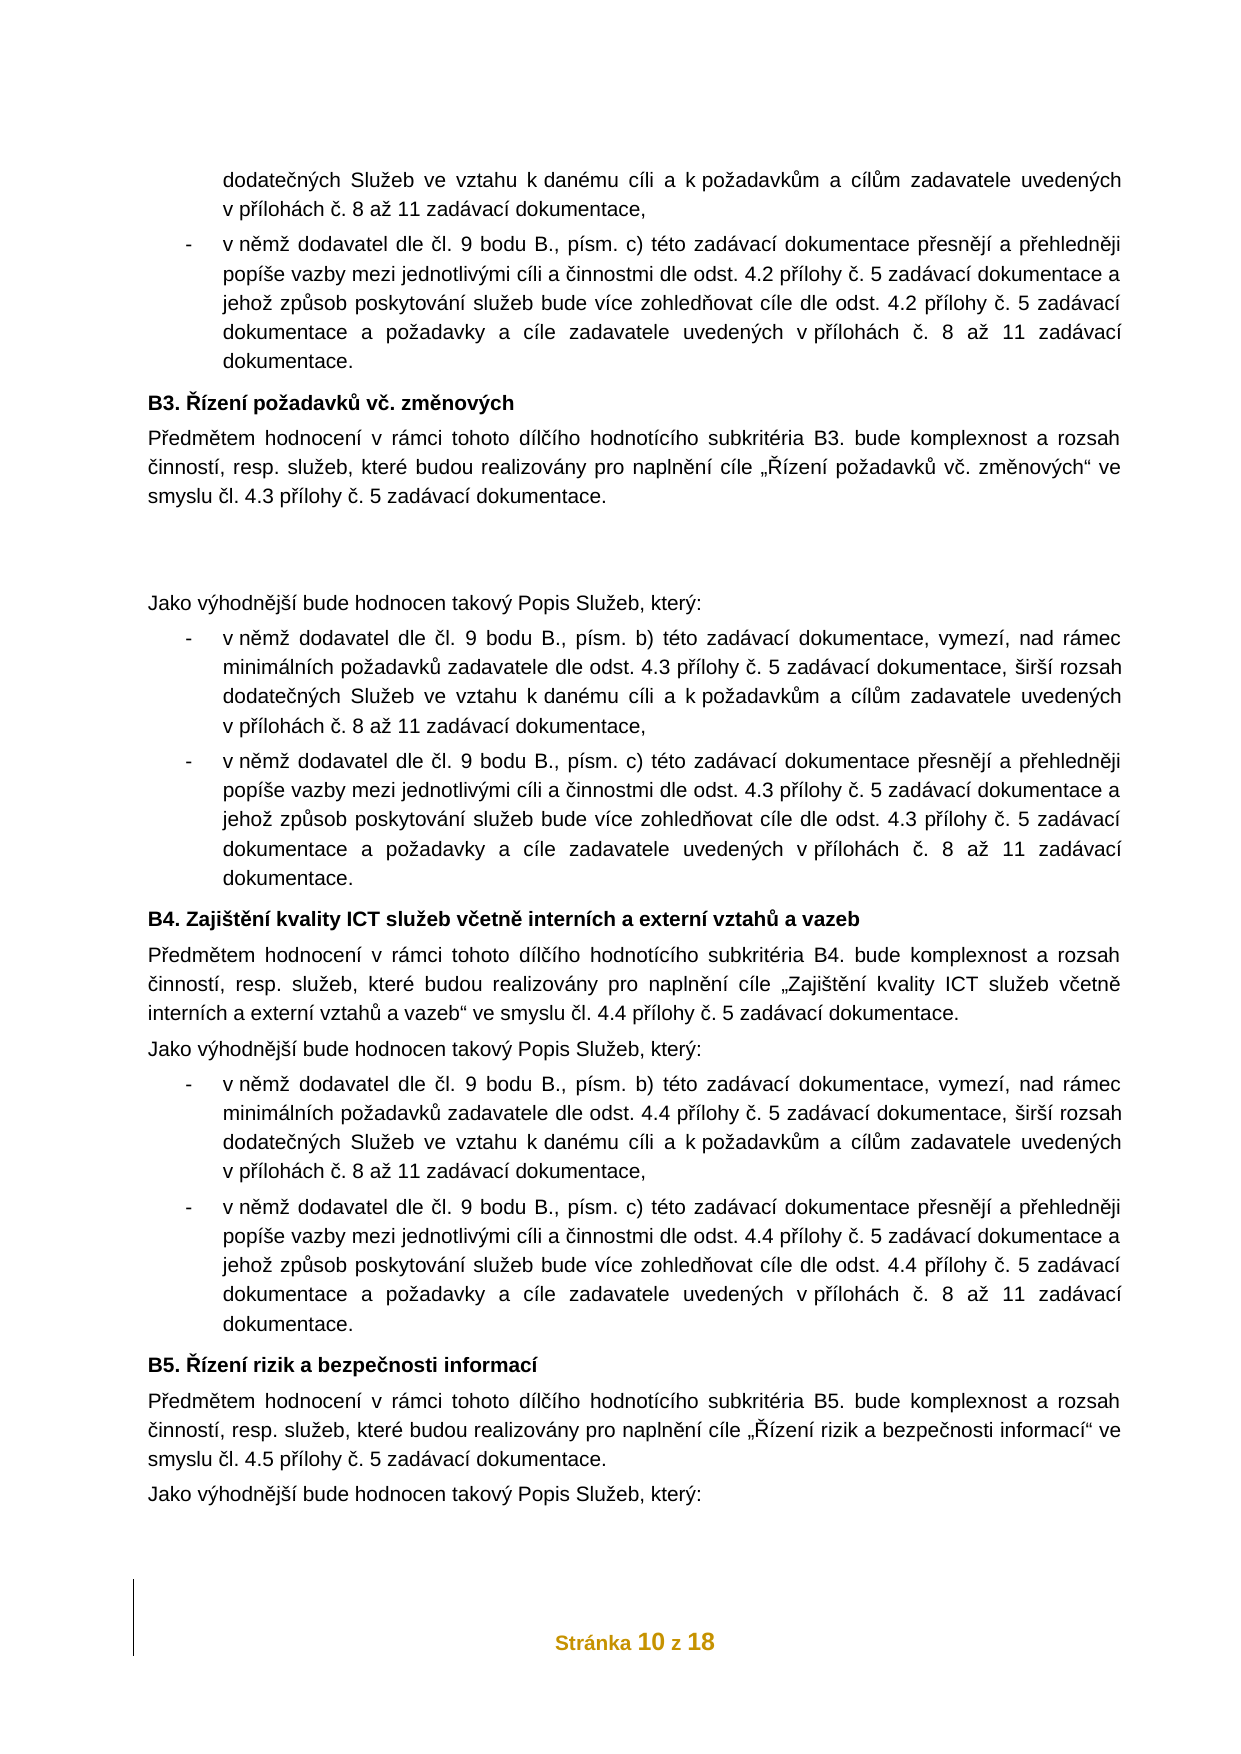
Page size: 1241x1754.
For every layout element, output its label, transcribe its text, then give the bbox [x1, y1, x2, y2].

text Předmětem hodnocení v rámci tohoto dílčího hodnotícího subkritéria B4. bude komplexnost a rozsah činností, resp. služeb, které budou realizovány pro naplnění cíle „Zajištění kvality ICT služeb včetně interních a externí vztahů a vazeb“ ve smyslu čl. 4.4 přílohy č. 5 zadávací dokumentace. [148, 937, 1122, 1025]
text Předmětem hodnocení v rámci tohoto dílčího hodnotícího subkritéria B3. bude komplexnost a rozsah činností, resp. služeb, které budou realizovány pro naplnění cíle „Řízení požadavků vč. změnových“ ve smyslu čl. 4.3 přílohy č. 5 zadávací dokumentace. [148, 421, 1122, 508]
text Jako výhodnější bude hodnocen takový Popis Služeb, který: [148, 585, 1122, 614]
text B4. Zajištění kvality ICT služeb včetně interních a externí vztahů a vazeb [148, 902, 1122, 931]
list v němž dodavatel dle čl. 9 bodu B., písm. b) této zadávací dokumentace, vymezí, nad rámec minimálních požadavků zadavatele dle odst. 4.3 přílohy č. 5 zadávací dokumentace, širší rozsah dodatečných Služeb ve vztahu k danému cíli a k požadavkům a cílům zadavatele uvedených v přílohách č. 8 až 11 zadávací dokumentace, [185, 621, 1122, 737]
text B5. Řízení rizik a bezpečnosti informací [148, 1348, 1122, 1377]
list v němž dodavatel dle čl. 9 bodu B., písm. c) této zadávací dokumentace přesnějí a přehledněji popíše vazby mezi jednotlivými cíli a činnostmi dle odst. 4.2 přílohy č. 5 zadávací dokumentace a jehož způsob poskytování služeb bude více zohledňovat cíle dle odst. 4.2 přílohy č. 5 zadávací dokumentace a požadavky a cíle zadavatele uvedených v přílohách č. 8 až 11 zadávací dokumentace. [185, 227, 1122, 373]
list v němž dodavatel dle čl. 9 bodu B., písm. b) této zadávací dokumentace, vymezí, nad rámec minimálních požadavků zadavatele dle odst. 4.4 přílohy č. 5 zadávací dokumentace, širší rozsah dodatečných Služeb ve vztahu k danému cíli a k požadavkům a cílům zadavatele uvedených v přílohách č. 8 až 11 zadávací dokumentace, [185, 1067, 1122, 1183]
text Předmětem hodnocení v rámci tohoto dílčího hodnotícího subkritéria B5. bude komplexnost a rozsah činností, resp. služeb, které budou realizovány pro naplnění cíle „Řízení rizik a bezpečnosti informací“ ve smyslu čl. 4.5 přílohy č. 5 zadávací dokumentace. [148, 1383, 1122, 1471]
text B3. Řízení požadavků vč. změnových [148, 385, 1122, 414]
list v němž dodavatel dle čl. 9 bodu B., písm. c) této zadávací dokumentace přesnějí a přehledněji popíše vazby mezi jednotlivými cíli a činnostmi dle odst. 4.4 přílohy č. 5 zadávací dokumentace a jehož způsob poskytování služeb bude více zohledňovat cíle dle odst. 4.4 přílohy č. 5 zadávací dokumentace a požadavky a cíle zadavatele uvedených v přílohách č. 8 až 11 zadávací dokumentace. [185, 1189, 1122, 1335]
text Jako výhodnější bude hodnocen takový Popis Služeb, který: [148, 1477, 1122, 1506]
text Jako výhodnější bude hodnocen takový Popis Služeb, který: [148, 1031, 1122, 1060]
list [185, 162, 1122, 221]
list v němž dodavatel dle čl. 9 bodu B., písm. c) této zadávací dokumentace přesnějí a přehledněji popíše vazby mezi jednotlivými cíli a činnostmi dle odst. 4.3 přílohy č. 5 zadávací dokumentace a jehož způsob poskytování služeb bude více zohledňovat cíle dle odst. 4.3 přílohy č. 5 zadávací dokumentace a požadavky a cíle zadavatele uvedených v přílohách č. 8 až 11 zadávací dokumentace. [185, 744, 1122, 889]
